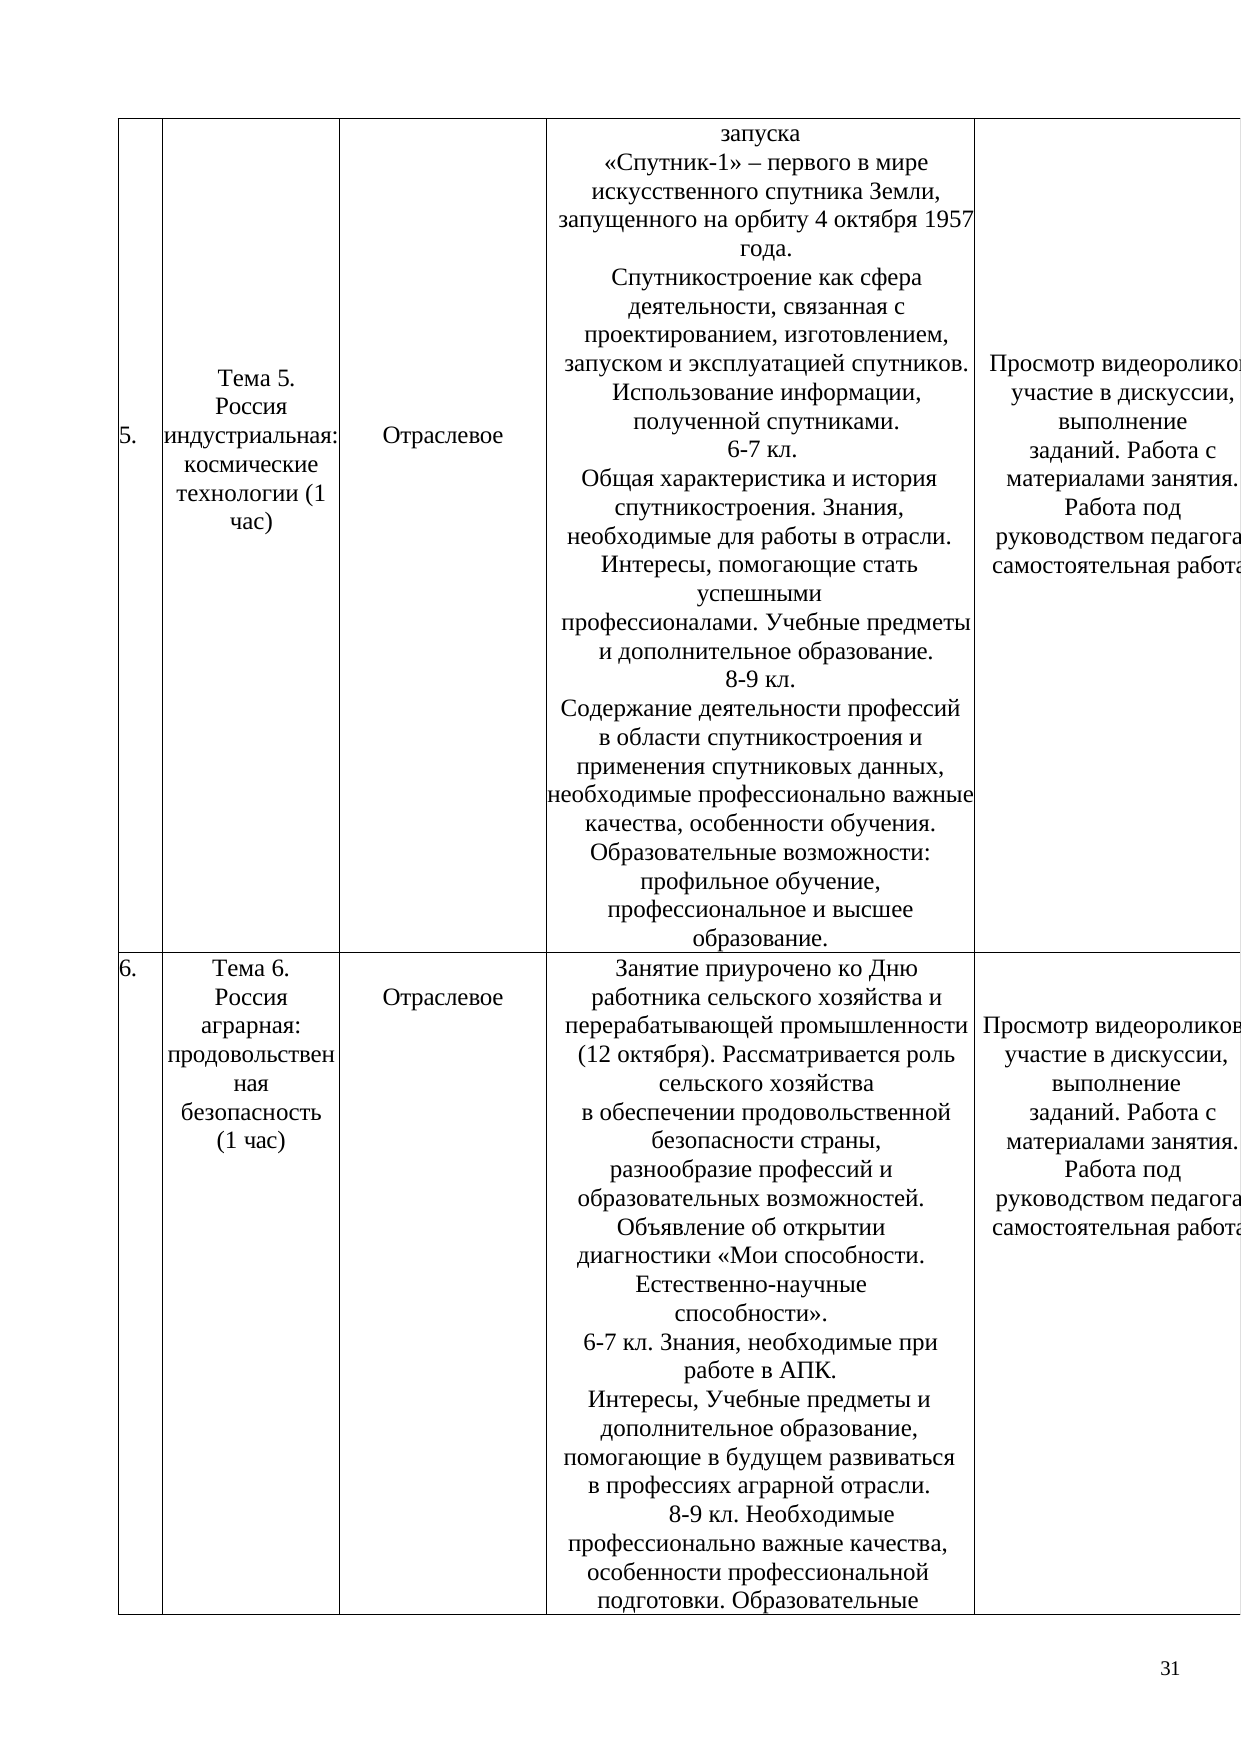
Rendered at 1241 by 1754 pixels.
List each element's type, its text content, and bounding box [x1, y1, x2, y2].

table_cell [975, 119, 1240, 952]
table_cell 6. [119, 953, 162, 1614]
table_cell Отраслевое [340, 953, 546, 1614]
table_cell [975, 953, 1240, 1614]
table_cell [163, 953, 339, 1614]
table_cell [547, 953, 974, 1614]
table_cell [163, 119, 339, 952]
table_cell Отраслевое [340, 119, 546, 952]
table_cell 5. [119, 119, 162, 952]
